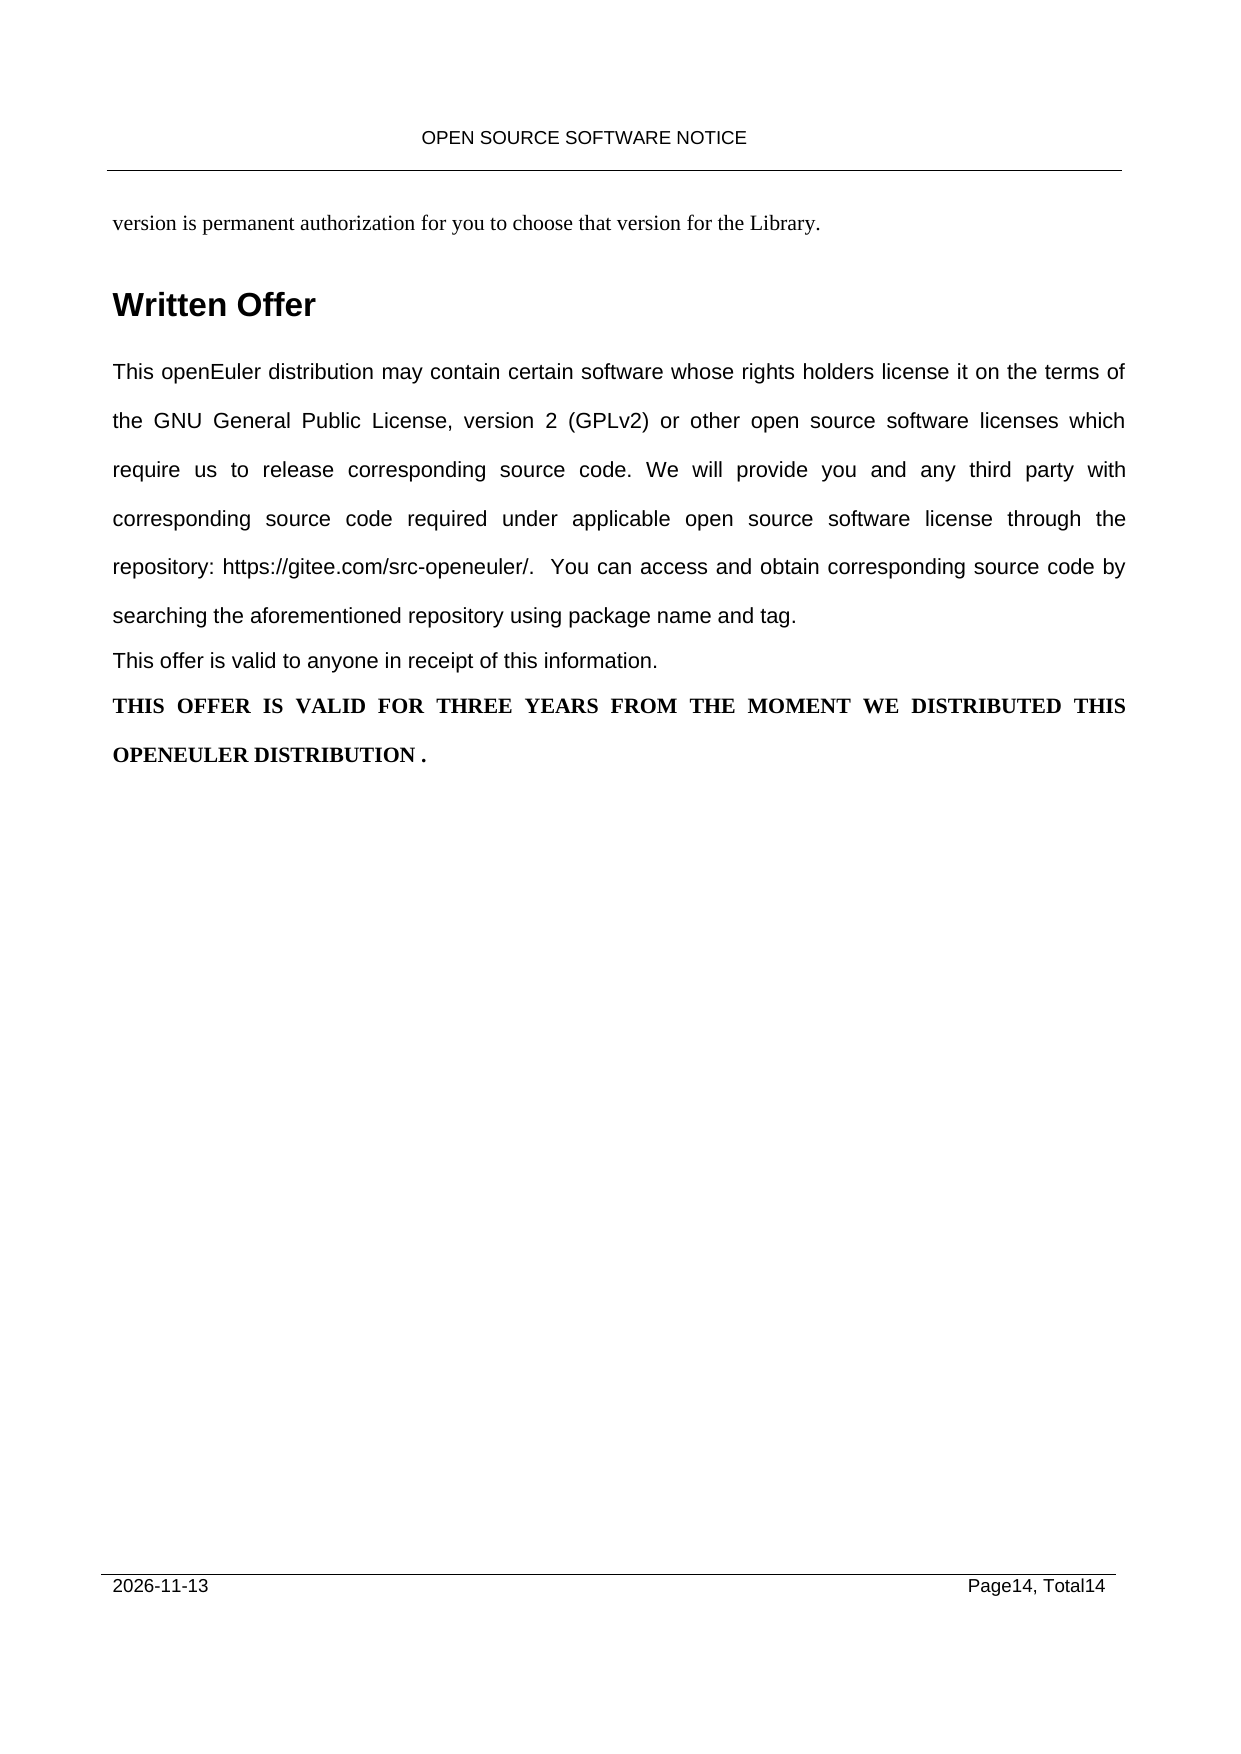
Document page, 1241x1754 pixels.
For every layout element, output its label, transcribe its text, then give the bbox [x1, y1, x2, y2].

text THIS OFFER IS VALID FOR THREE YEARS FROM THE MOMENT WE DISTRIBUTED THIS OPENEULER DISTRIBUTION . [112, 689, 1128, 771]
text Written Offer [112, 271, 1128, 336]
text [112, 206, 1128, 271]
text This openEuler distribution may contain certain software whose rights holders license it on the terms of the GNU General Public License, version 2 (GPLv2) or other open source software licenses which require us to release corresponding source code. We will provide you and any third party with corresponding source code required under applicable open source software license through the repository: https://gitee.com/src-openeuler/. You can access and obtain corresponding source code by searching the aforementioned repository using package name and tag. [112, 356, 1128, 632]
text This offer is valid to anyone in receipt of this information. [112, 644, 1128, 677]
